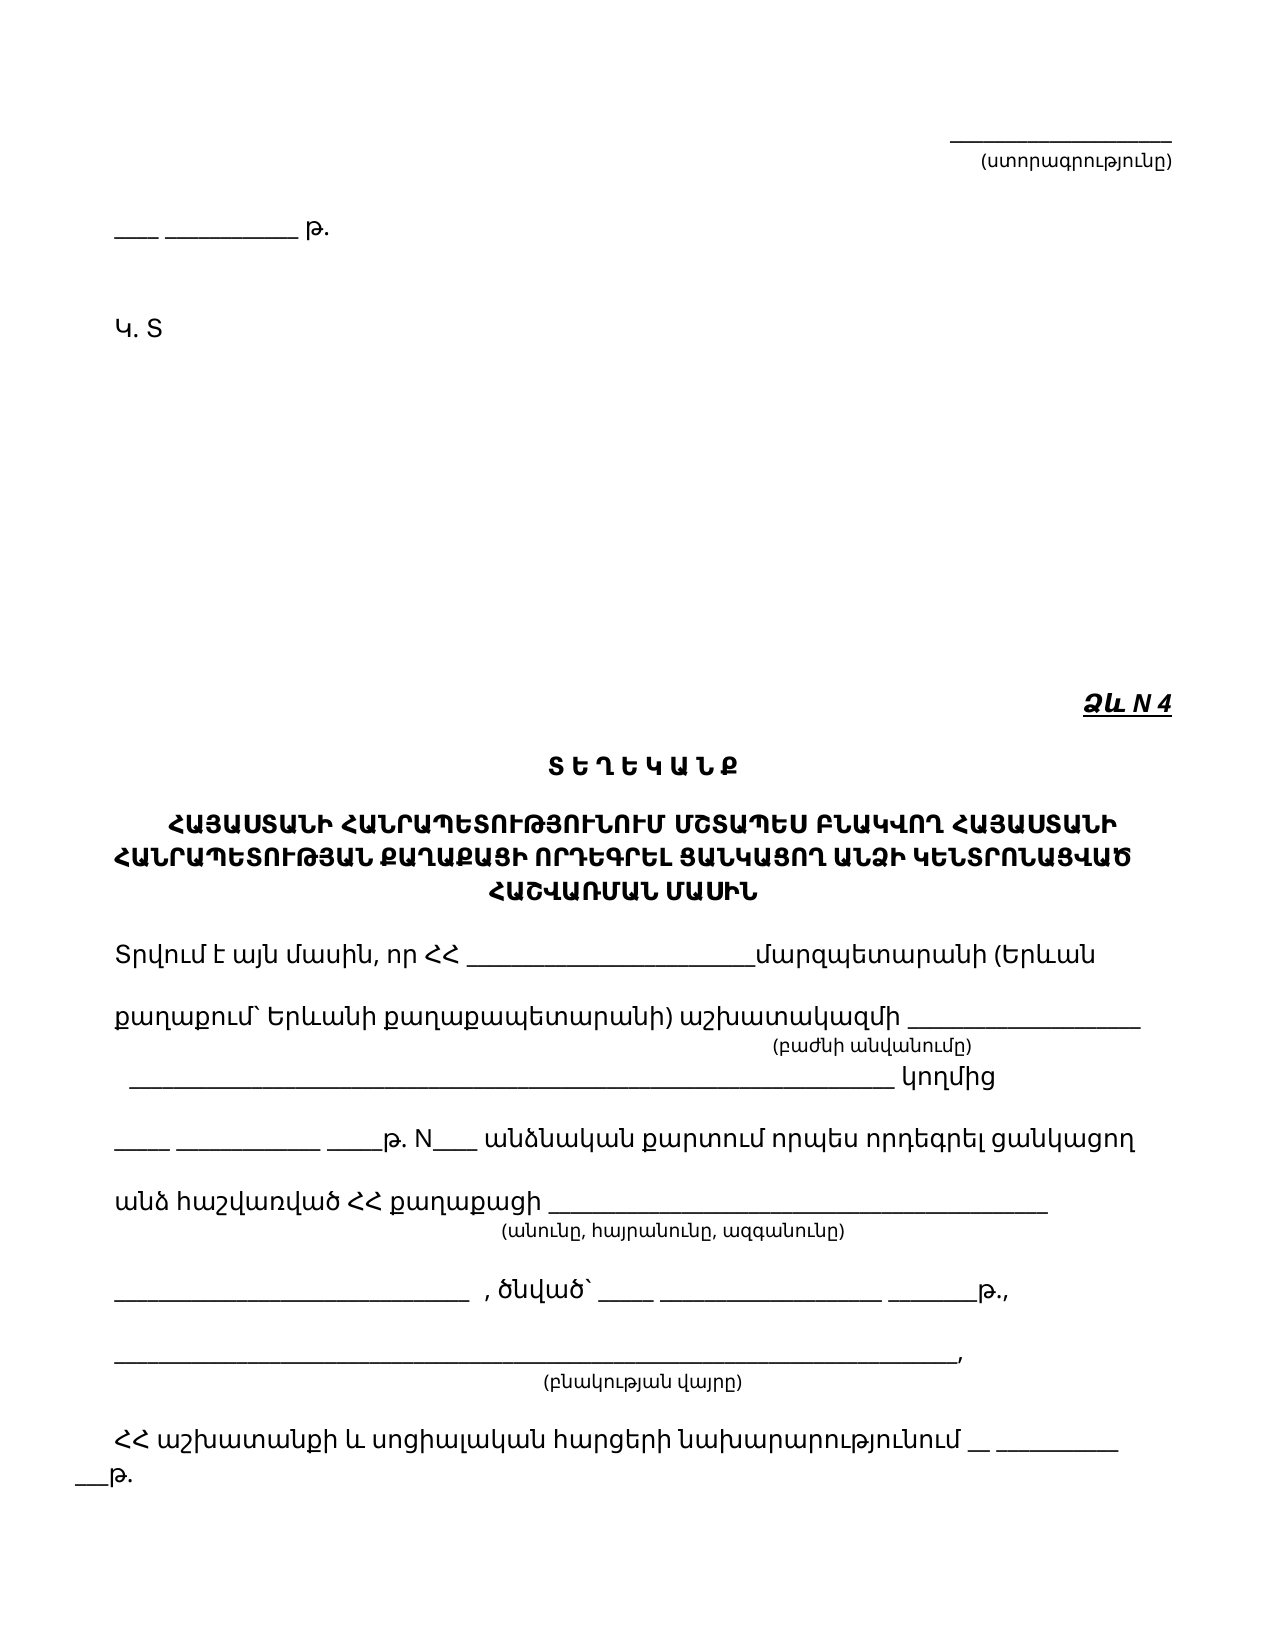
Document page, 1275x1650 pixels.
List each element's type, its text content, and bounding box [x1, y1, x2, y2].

text _____________________________________________________________________ կողմից [75, 1058, 1171, 1092]
text (բնակության վայրը) [75, 1368, 1171, 1393]
text Ձև N 4 [75, 686, 1171, 720]
text ____________________ [75, 112, 1171, 147]
text (անունը, հայրանունը, ազգանունը) [75, 1217, 1171, 1243]
text քաղաքում` Երևանի քաղաքապետարանի) աշխատակազմի _____________________ [75, 999, 1171, 1033]
text անձ հաշվառված ՀՀ քաղաքացի _____________________________________________ [75, 1183, 1171, 1217]
text ________________________________ , ծնված` _____ ____________________ ________թ., [75, 1271, 1171, 1306]
text Կ. Տ [75, 311, 1171, 345]
text ____________________________________________________________________________, [75, 1334, 1171, 1368]
text _____ _____________ _____թ. N____ անձնական քարտում որպես որդեգրել ցանկացող [75, 1121, 1171, 1155]
text ՀԱՅԱՍՏԱՆԻ ՀԱՆՐԱՊԵՏՈՒԹՅՈՒՆՈՒՄ ՄՇՏԱՊԵՍ ԲՆԱԿՎՈՂ ՀԱՅԱՍՏԱՆԻ ՀԱՆՐԱՊԵՏՈՒԹՅԱՆ ՔԱՂԱՔԱՑԻ ՈՐԴԵԳՐԵԼ ՑԱՆԿԱՑՈՂ ԱՆՁԻ ԿԵՆՏՐՈՆԱՑՎԱԾ ՀԱՇՎԱՌՄԱՆ ՄԱՍԻՆ [75, 811, 1171, 908]
text (ստորագրությունը) [75, 147, 1171, 175]
text Տրվում է այն մասին, որ ՀՀ __________________________մարզպետարանի (Երևան [75, 936, 1171, 970]
text Տ Ե Ղ Ե Կ Ա Ն Ք [75, 748, 1171, 782]
text ՀՀ աշխատանքի և սոցիալական հարցերի նախարարությունում __ ___________ ___թ. [75, 1422, 1171, 1490]
text (բաժնի անվանումը) [75, 1033, 1171, 1058]
text ____ ____________ թ. [75, 209, 1171, 243]
